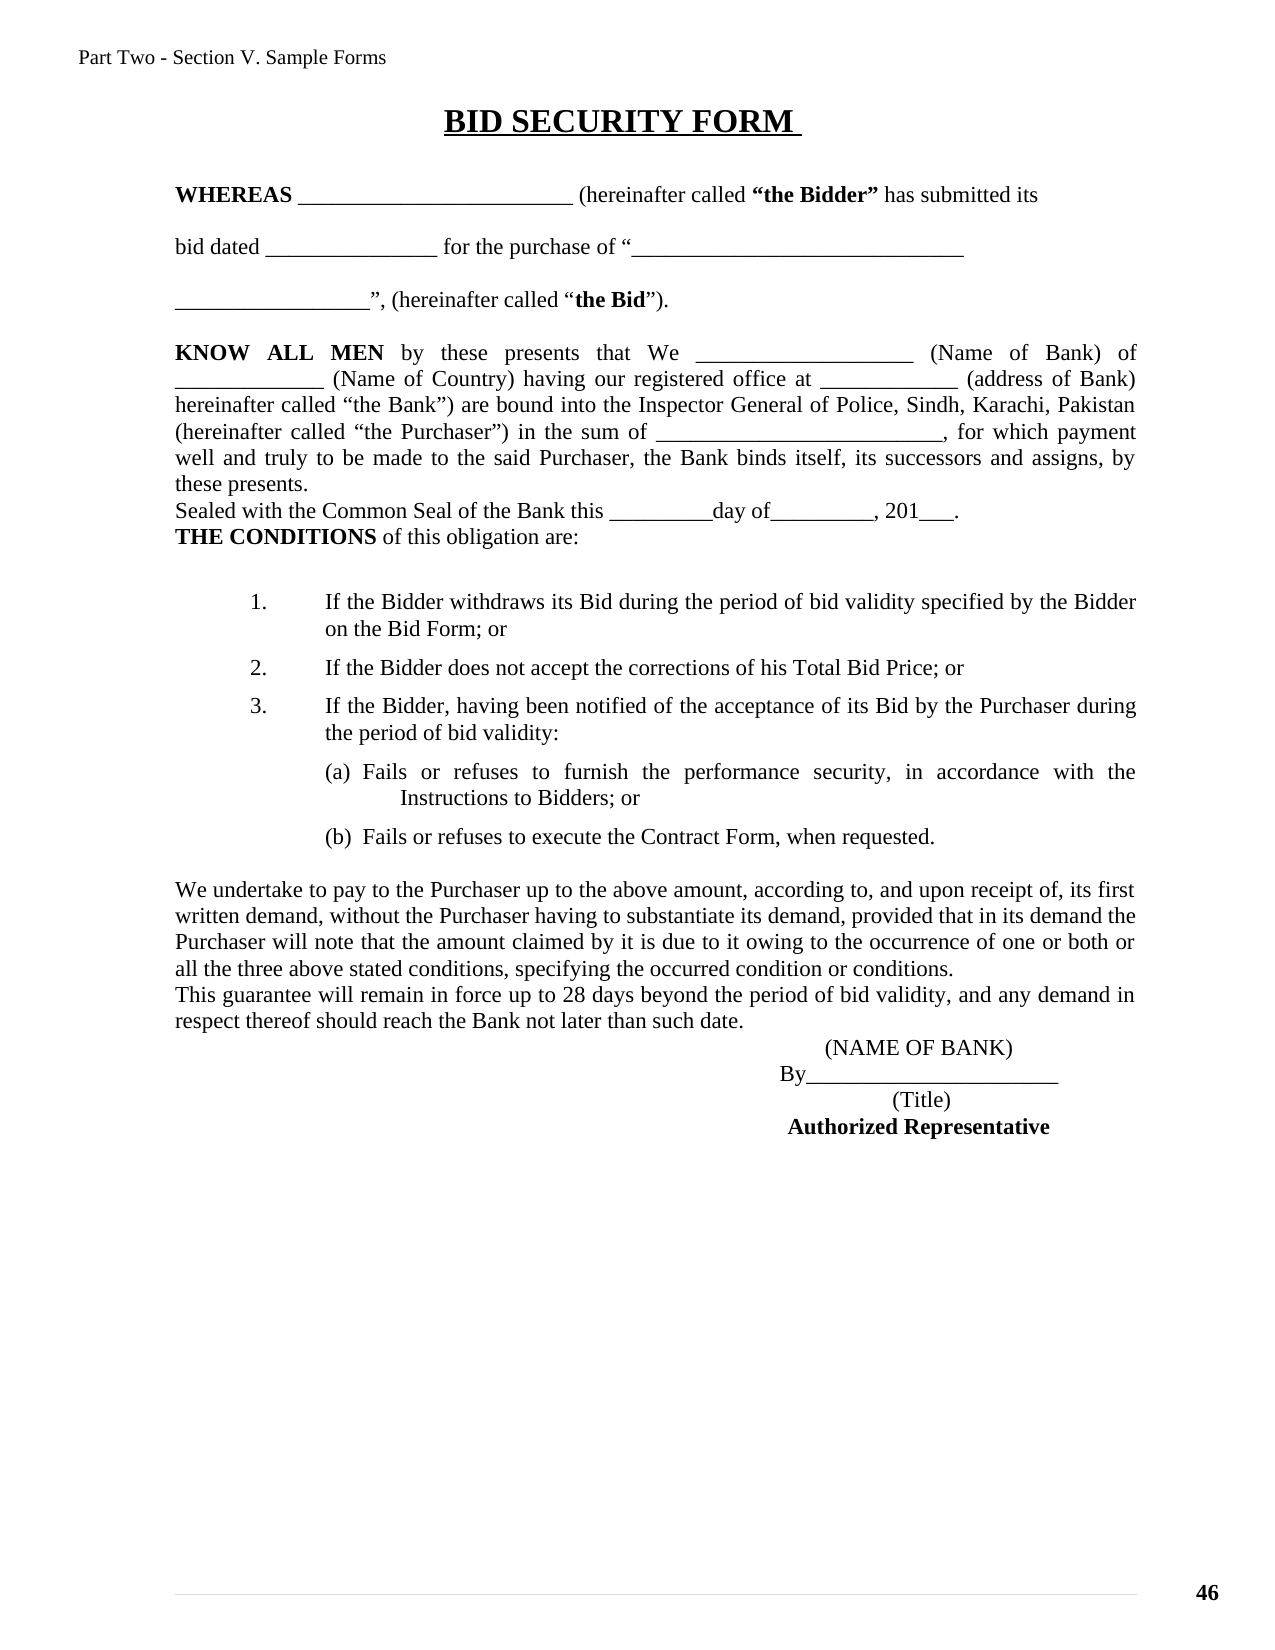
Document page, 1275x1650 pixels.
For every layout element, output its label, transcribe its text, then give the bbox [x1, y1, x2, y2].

text WHEREAS ________________________ (hereinafter called “the Bidder” has submitted its [175, 181, 1137, 207]
text We undertake to pay to the Purchaser up to the above amount, according to, and upon receipt of, its first written demand, without the Purchaser having to substantiate its demand, provided that in its demand the Purchaser will note that the amount claimed by it is due to it owing to the occurrence of one or both or all the three above stated conditions, specifying the occurred condition or conditions. [175, 876, 1137, 981]
text This guarantee will remain in force up to 28 days beyond the period of bid validity, and any demand in respect thereof should reach the Bank not later than such date. [175, 981, 1137, 1034]
list If the Bidder withdraws its Bid during the period of bid validity specified by the Bidder on the Bid Form; or [250, 588, 1137, 641]
text BID SECURITY FORM [175, 101, 1062, 139]
text bid dated _______________ for the purchase of “_____________________________ [175, 233, 1137, 260]
list If the Bidder does not accept the corrections of his Total Bid Price; or [250, 654, 1137, 680]
text Sealed with the Common Seal of the Bank this _________day of_________, 201___. [175, 497, 1137, 523]
text _________________”, (hereinafter called “the Bid”). [175, 286, 1137, 312]
list If the Bidder, having been notified of the acceptance of its Bid by the Purchaser during the period of bid validity: [250, 692, 1137, 745]
text Authorized Representative [700, 1113, 1137, 1139]
text KNOW ALL MEN by these presents that We ___________________ (Name of Bank) of _____________ (Name of Country) having our registered office at ____________ (address of Bank) hereinafter called “the Bank”) are bound into the Inspector General of Police, Sindh, Karachi, Pakistan (hereinafter called “the Purchaser”) in the sum of _________________________, for which payment well and truly to be made to the said Purchaser, the Bank binds itself, its successors and assigns, by these presents. [175, 339, 1137, 497]
text (Title) [700, 1086, 1137, 1113]
list Fails or refuses to furnish the performance security, in accordance with the Instructions to Bidders; or [325, 758, 1137, 810]
text (NAME OF BANK) [700, 1034, 1137, 1060]
text By______________________ [700, 1060, 1137, 1086]
text THE CONDITIONS of this obligation are: [175, 523, 1137, 549]
list Fails or refuses to execute the Contract Form, when requested. [325, 823, 1137, 849]
